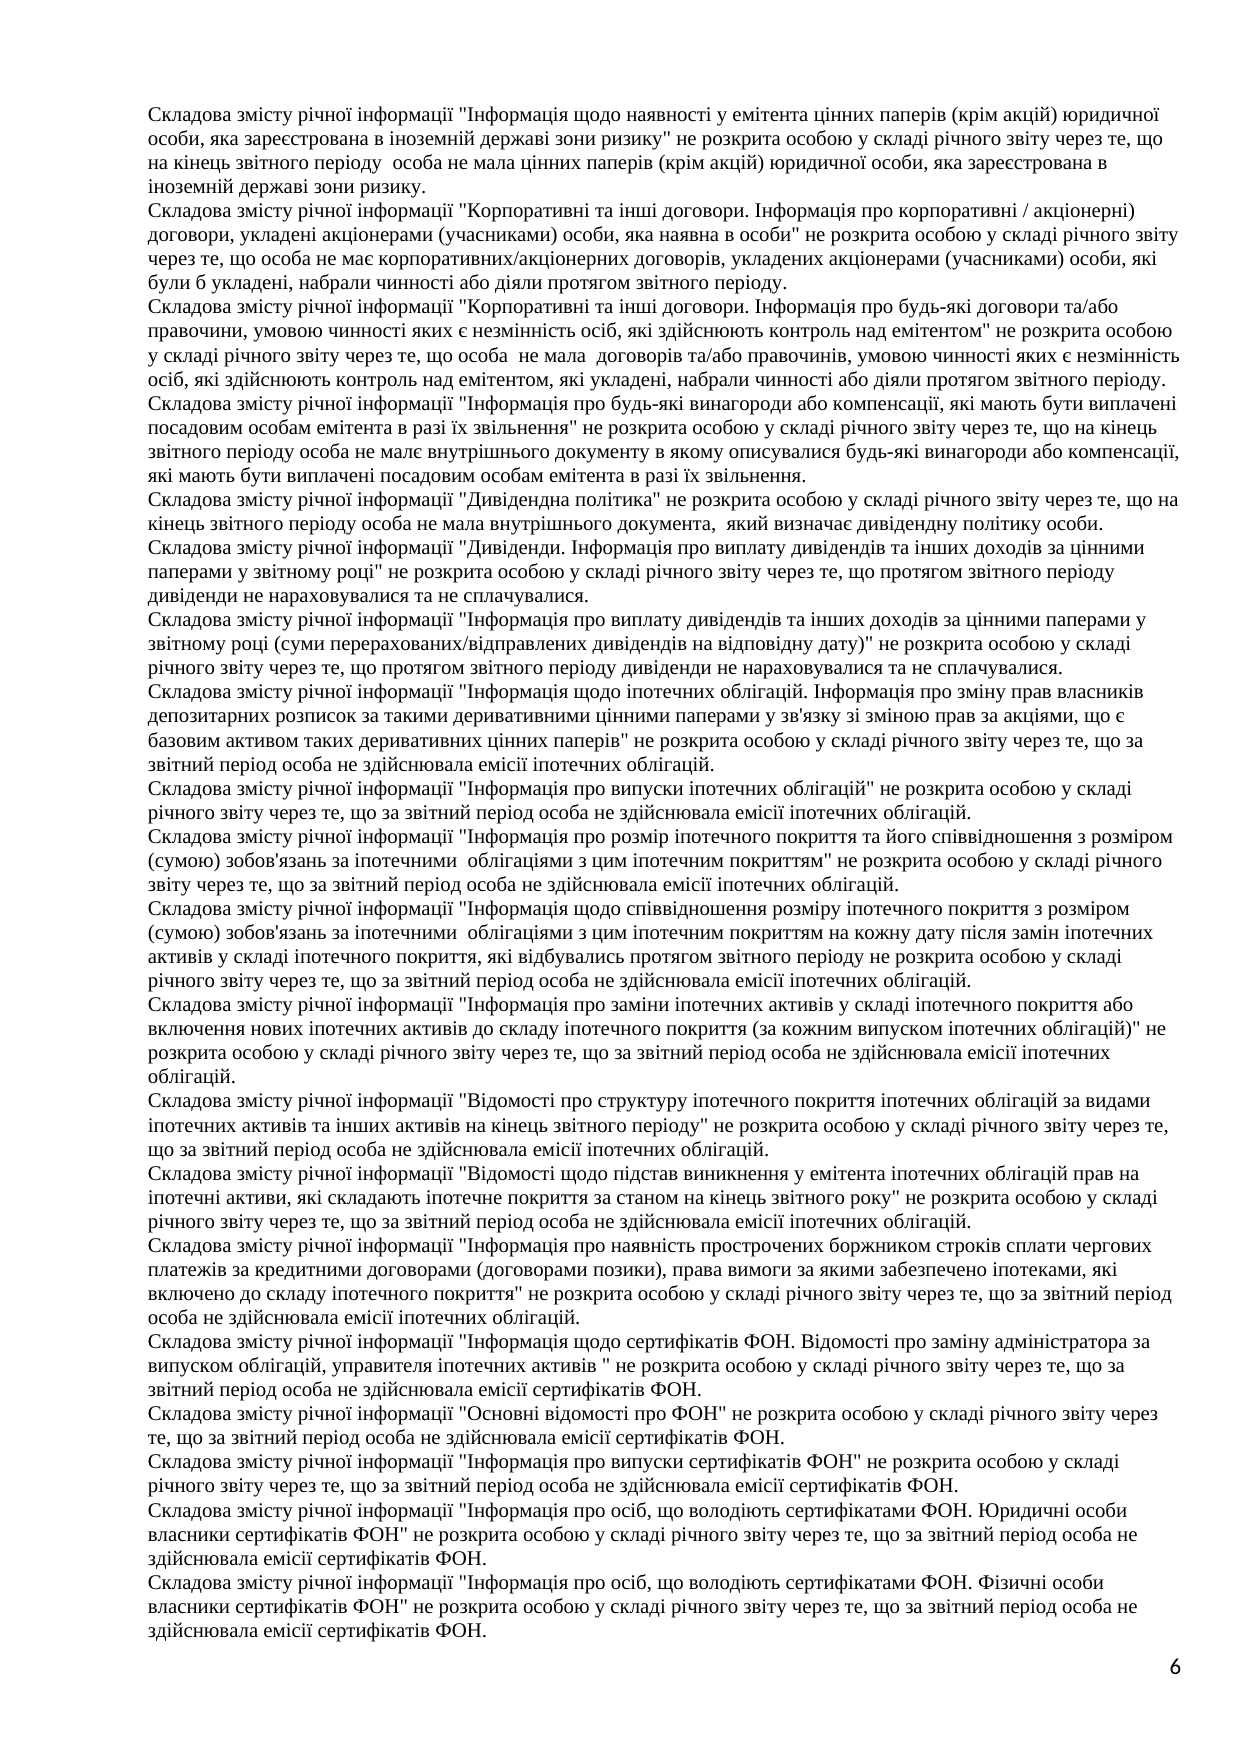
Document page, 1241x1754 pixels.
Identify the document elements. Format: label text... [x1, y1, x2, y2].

text Складова змісту річної інформації "Iнформацiя про випуски iпотечних облiгацiй" не розкрита особою у складі річного звіту через те, що за звітний період особа не здійснювала емісії iпотечних облiгацiй. [148, 776, 1181, 824]
text Складова змісту річної інформації "Iнформацiя щодо спiввiдношення розмiру iпотечного покриття з розмiром (сумою) зобов'язань за iпотечними облiгацiями з цим iпотечним покриттям на кожну дату пiсля замiн iпотечних активiв у складi iпотечного покриття, якi вiдбувались протягом звiтного періоду не розкрита особою у складі річного звіту через те, що за звітний період особа не здійснювала емісії iпотечних облiгацiй. [148, 896, 1181, 992]
text Складова змісту річної інформації "Iнформацiя про осiб, що володiють сертифiкатами ФОН. Фiзичнi особи власники сертифiкатiв ФОН" не розкрита особою у складі річного звіту через те, що за звітний період особа не здійснювала емісії сертифікатів ФОН. [148, 1570, 1181, 1642]
text Складова змісту річної інформації "Вiдомостi щодо пiдстав виникнення у емiтента iпотечних облiгацiй прав на iпотечнi активи, якi складають iпотечне покриття за станом на кiнець звiтного року" не розкрита особою у складі річного звіту через те, що за звітний період особа не здійснювала емісії iпотечних облiгацiй. [148, 1161, 1181, 1233]
text Складова змісту річної інформації "Корпоративнi та iншi договори. Iнформацiя про корпоративнi / акцiонернi) договори, укладенi акцiонерами (учасниками) особи, яка наявна в особи" не розкрита особою у складі річного звіту через те, що особа не має корпоративних/акціонерних договорів, укладених акціонерами (учасниками) особи, які були б укладені, набрали чинності або діяли протягом звітного періоду. [148, 198, 1181, 294]
text Складова змісту річної інформації "Iнформацiя щодо iпотечних облiгацiй. Iнформацiя про змiну прав власникiв депозитарних розписок за такими деривативними цiнними паперами у зв'язку зi змiною прав за акцiями, що є базовим активом таких деривативних цiнних паперiв" не розкрита особою у складі річного звіту через те, що за звітний період особа не здійснювала емісії iпотечних облiгацiй. [148, 679, 1181, 776]
text Складова змісту річної інформації "Основнi вiдомостi про ФОН" не розкрита особою у складі річного звіту через те, що за звітний період особа не здійснювала емісії сертифікатів ФОН. [148, 1401, 1181, 1449]
text Складова змісту річної інформації "Дивiдендна полiтика" не розкрита особою у складі річного звіту через те, що на кінець звітного періоду особа не мала внутрішнього документа, який визначає дивідендну політику особи. [148, 487, 1181, 535]
text Складова змісту річної інформації "Iнформацiя про осiб, що володiють сертифiкатами ФОН. Юридичнi особи власники сертифiкатiв ФОН" не розкрита особою у складі річного звіту через те, що за звітний період особа не здійснювала емісії сертифікатів ФОН. [148, 1497, 1181, 1570]
text Складова змісту річної інформації "Iнформацiя про випуски сертифiкатiв ФОН" не розкрита особою у складі річного звіту через те, що за звітний період особа не здійснювала емісії сертифікатів ФОН. [148, 1449, 1181, 1497]
text Складова змісту річної інформації "Корпоративнi та iншi договори. Iнформацiя про будь-якi договори та/або правочини, умовою чинностi яких є незмiннiсть осiб, якi здiйснюють контроль над емiтентом" не розкрита особою у складі річного звіту через те, що особа не мала договорів та/або правочинів, умовою чинностi яких є незмiннiсть осiб, якi здiйснюють контроль над емiтентом, які укладені, набрали чинності або діяли протягом звітного періоду. [148, 294, 1181, 391]
text Складова змісту річної інформації "Iнформацiя про наявнiсть прострочених боржником строкiв сплати чергових платежiв за кредитними договорами (договорами позики), права вимоги за якими забезпечено iпотеками, якi включено до складу iпотечного покриття" не розкрита особою у складі річного звіту через те, що за звітний період особа не здійснювала емісії iпотечних облiгацiй. [148, 1233, 1181, 1329]
text Складова змісту річної інформації "Iнформацiя щодо наявностi у емiтента цiнних паперiв (крiм акцiй) юридичної особи, яка зареєстрована в iноземнiй державi зони ризику" не розкрита особою у складі річного звіту через те, що на кінець звітного періоду особа не мала цiнних паперiв (крiм акцiй) юридичної особи, яка зареєстрована в iноземнiй державi зони ризику. [148, 102, 1181, 198]
text Складова змісту річної інформації "Iнформацiя про будь-якi винагороди або компенсацiї, якi мають бути виплаченi посадовим особам емiтента в разi їх звiльнення" не розкрита особою у складі річного звіту через те, що на кінець звітного періоду особа не малє внутрішнього документу в якому описувалися будь-якi винагороди або компенсацiї, якi мають бути виплаченi посадовим особам емiтента в разi їх звiльнення. [148, 391, 1181, 487]
text Складова змісту річної інформації "Iнформацiя щодо сертифiкатiв ФОН. Вiдомостi про замiну адмiнiстратора за випуском облiгацiй, управителя iпотечних активiв " не розкрита особою у складі річного звіту через те, що за звітний період особа не здійснювала емісії сертифікатів ФОН. [148, 1329, 1181, 1401]
text Складова змісту річної інформації "Iнформацiя про розмiр iпотечного покриття та його спiввiдношення з розмiром (сумою) зобов'язань за iпотечними облiгацiями з цим iпотечним покриттям" не розкрита особою у складі річного звіту через те, що за звітний період особа не здійснювала емісії iпотечних облiгацiй. [148, 824, 1181, 896]
text Складова змісту річної інформації "Iнформацiя про замiни iпотечних активiв у складi iпотечного покриття або включення нових iпотечних активiв до складу iпотечного покриття (за кожним випуском iпотечних облiгацiй)" не розкрита особою у складі річного звіту через те, що за звітний період особа не здійснювала емісії iпотечних облiгацiй. [148, 992, 1181, 1088]
text Складова змісту річної інформації "Iнформацiя про виплату дивiдендiв та iнших доходiв за цiнними паперами у звiтному роцi (суми перерахованих/вiдправлених дивiдендiв на вiдповiдну дату)" не розкрита особою у складі річного звіту через те, що протягом звітного періоду дивіденди не нараховувалися та не сплачувалися. [148, 607, 1181, 679]
text Складова змісту річної інформації "Вiдомостi про структуру iпотечного покриття iпотечних облiгацiй за видами iпотечних активiв та iнших активiв на кiнець звiтного перiоду" не розкрита особою у складі річного звіту через те, що за звітний період особа не здійснювала емісії iпотечних облiгацiй. [148, 1088, 1181, 1161]
text Складова змісту річної інформації "Дивiденди. Iнформацiя про виплату дивiдендiв та iнших доходiв за цiнними паперами у звiтному роцi" не розкрита особою у складі річного звіту через те, що протягом звітного періоду дивіденди не нараховувалися та не сплачувалися. [148, 535, 1181, 607]
